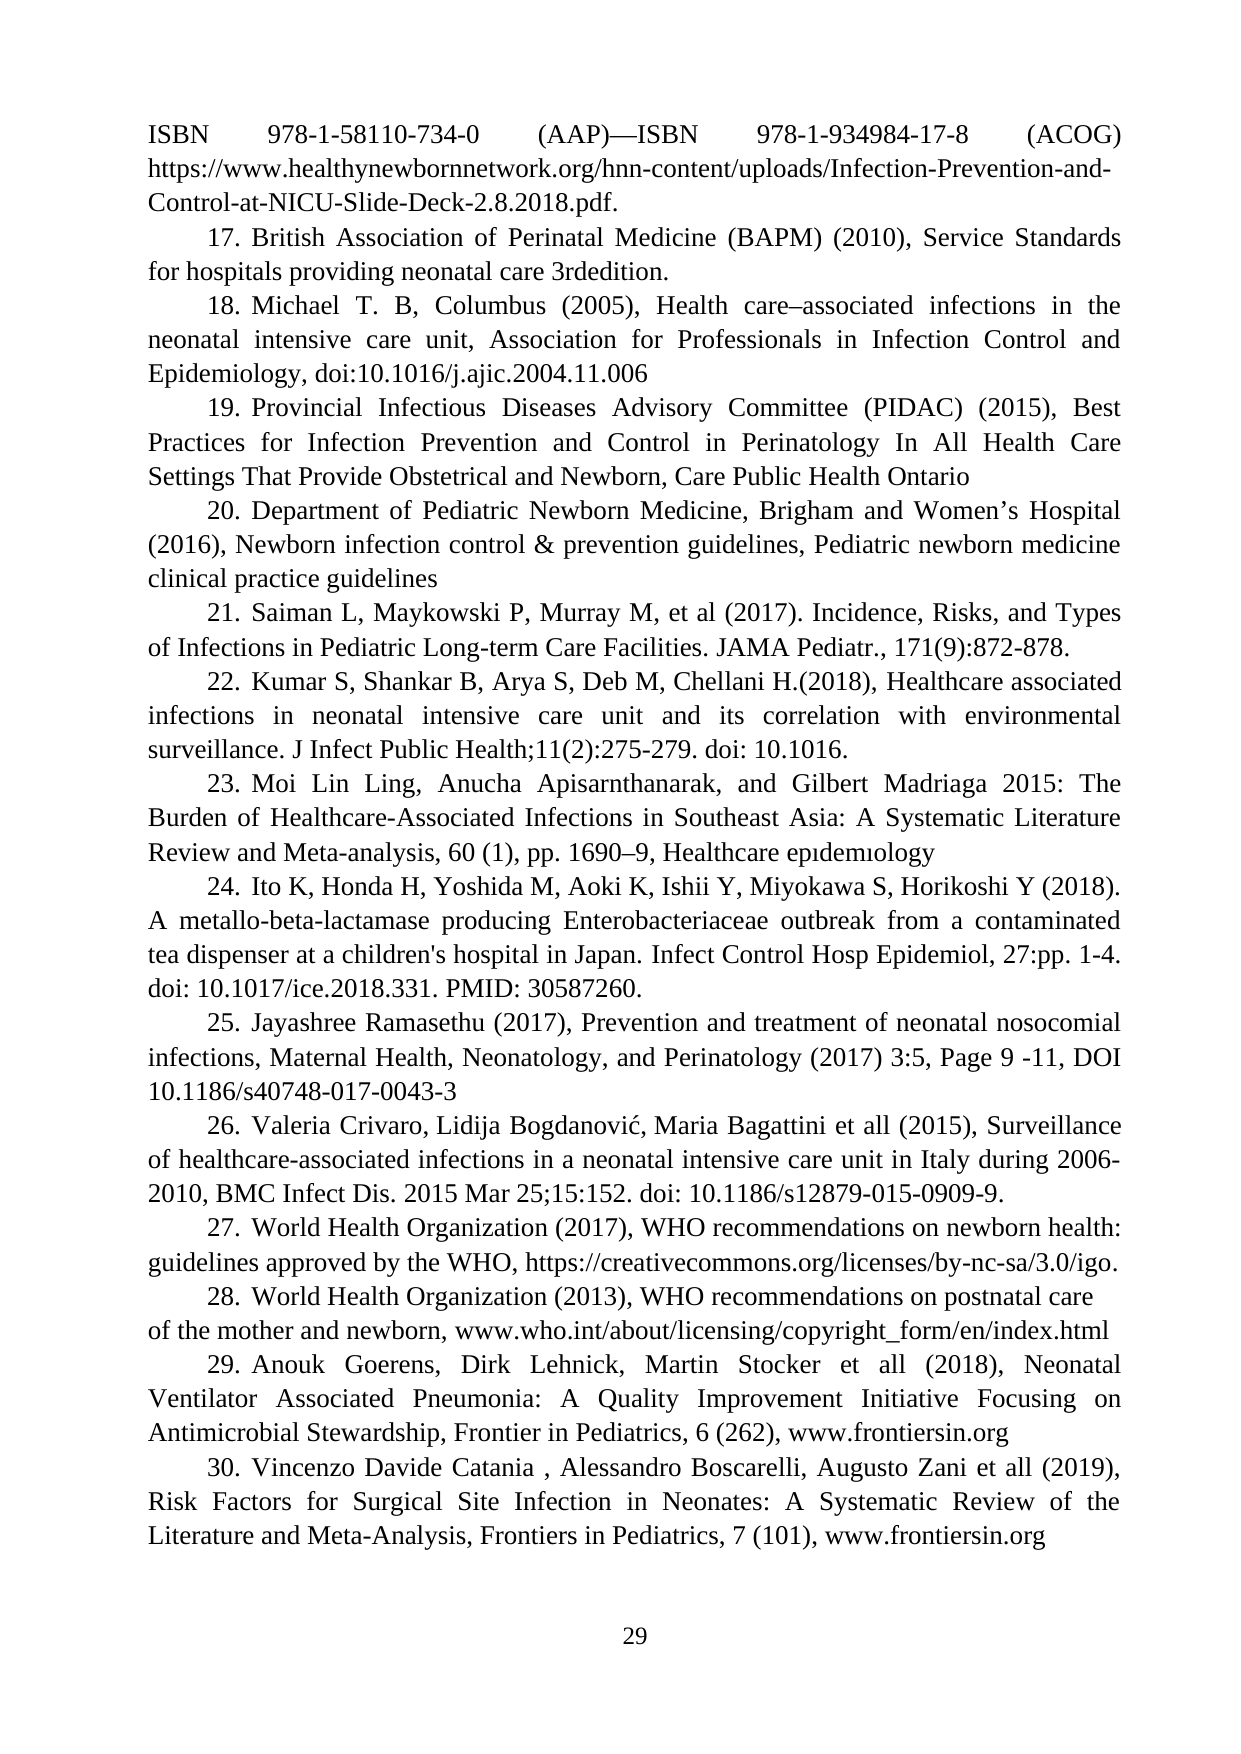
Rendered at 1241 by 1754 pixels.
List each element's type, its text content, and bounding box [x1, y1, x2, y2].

list Department of Pediatric Newborn Medicine, Brigham and Women’s Hospital (2016), Newborn infection control & prevention guidelines, Pediatric newborn medicine clinical practice guidelines [148, 494, 1122, 593]
list Moi Lin Ling, Anucha Apisarnthanarak, and Gilbert Madriaga 2015: The Burden of Healthcare-Associated Infections in Southeast Asia: A Systematic Literature Review and Meta-analysis, 60 (1), pp. 1690–9, Healthcare epıdemıology [148, 767, 1122, 867]
list Michael T. B, Columbus (2005), Health care–associated infections in the neonatal intensive care unit, Association for Professionals in Infection Control and Epidemiology, doi:10.1016/j.ajic.2004.11.006 [148, 289, 1122, 388]
list Ito K, Honda H, Yoshida M, Aoki K, Ishii Y, Miyokawa S, Horikoshi Y (2018). A metallo-beta-lactamase producing Enterobacteriaceae outbreak from a contaminated tea dispenser at a children's hospital in Japan. Infect Control Hosp Epidemiol, 27:pp. 1-4. doi: 10.1017/ice.2018.331. PMID: 30587260. [148, 870, 1122, 1003]
list Kumar S, Shankar B, Arya S, Deb M, Chellani H.(2018), Healthcare associated infections in neonatal intensive care unit and its correlation with environmental surveillance. J Infect Public Health;11(2):275-279. doi: 10.1016. [148, 665, 1122, 764]
list Anouk Goerens, Dirk Lehnick, Martin Stocker et all (2018), Neonatal Ventilator Associated Pneumonia: A Quality Improvement Initiative Focusing on Antimicrobial Stewardship, Frontier in Pediatrics, 6 (262), www.frontiersin.org [148, 1348, 1122, 1448]
list Saiman L, Maykowski P, Murray M, et al (2017). Incidence, Risks, and Types of Infections in Pediatric Long-term Care Facilities. JAMA Pediatr., 171(9):872-878. [148, 596, 1122, 662]
list British Association of Perinatal Medicine (BAPM) (2010), Service Standards for hospitals providing neonatal care 3rdedition. [148, 221, 1122, 286]
list Jayashree Ramasethu (2017), Prevention and treatment of neonatal nosocomial infections, Maternal Health, Neonatology, and Perinatology (2017) 3:5, Page 9 -11, DOI 10.1186/s40748-017-0043-3 [148, 1006, 1122, 1106]
list World Health Organization (2017), WHO recommendations on newborn health: guidelines approved by the WHO, https://creativecommons.org/licenses/by-nc-sa/3.0/igo. [148, 1211, 1122, 1277]
list Vincenzo Davide Catania , Alessandro Boscarelli, Augusto Zani et all (2019), Risk Factors for Surgical Site Infection in Neonates: A Systematic Review of the Literature and Meta-Analysis, Frontiers in Pediatrics, 7 (101), www.frontiersin.org [148, 1451, 1122, 1550]
list Valeria Crivaro, Lidija Bogdanović, Maria Bagattini et all (2015), Surveillance of healthcare-associated infections in a neonatal intensive care unit in Italy during 2006-2010, BMC Infect Dis. 2015 Mar 25;15:152. doi: 10.1186/s12879-015-0909-9. [148, 1109, 1122, 1208]
list World Health Organization (2013), WHO recommendations on postnatal care of the mother and newborn, www.who.int/about/licensing/copyright_form/en/index.html [148, 1280, 1122, 1345]
list Provincial Infectious Diseases Advisory Committee (PIDAC) (2015), Best Practices for Infection Prevention and Control in Perinatology In All Health Care Settings That Provide Obstetrical and Newborn, Care Public Health Ontario [148, 391, 1122, 491]
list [148, 118, 1122, 218]
